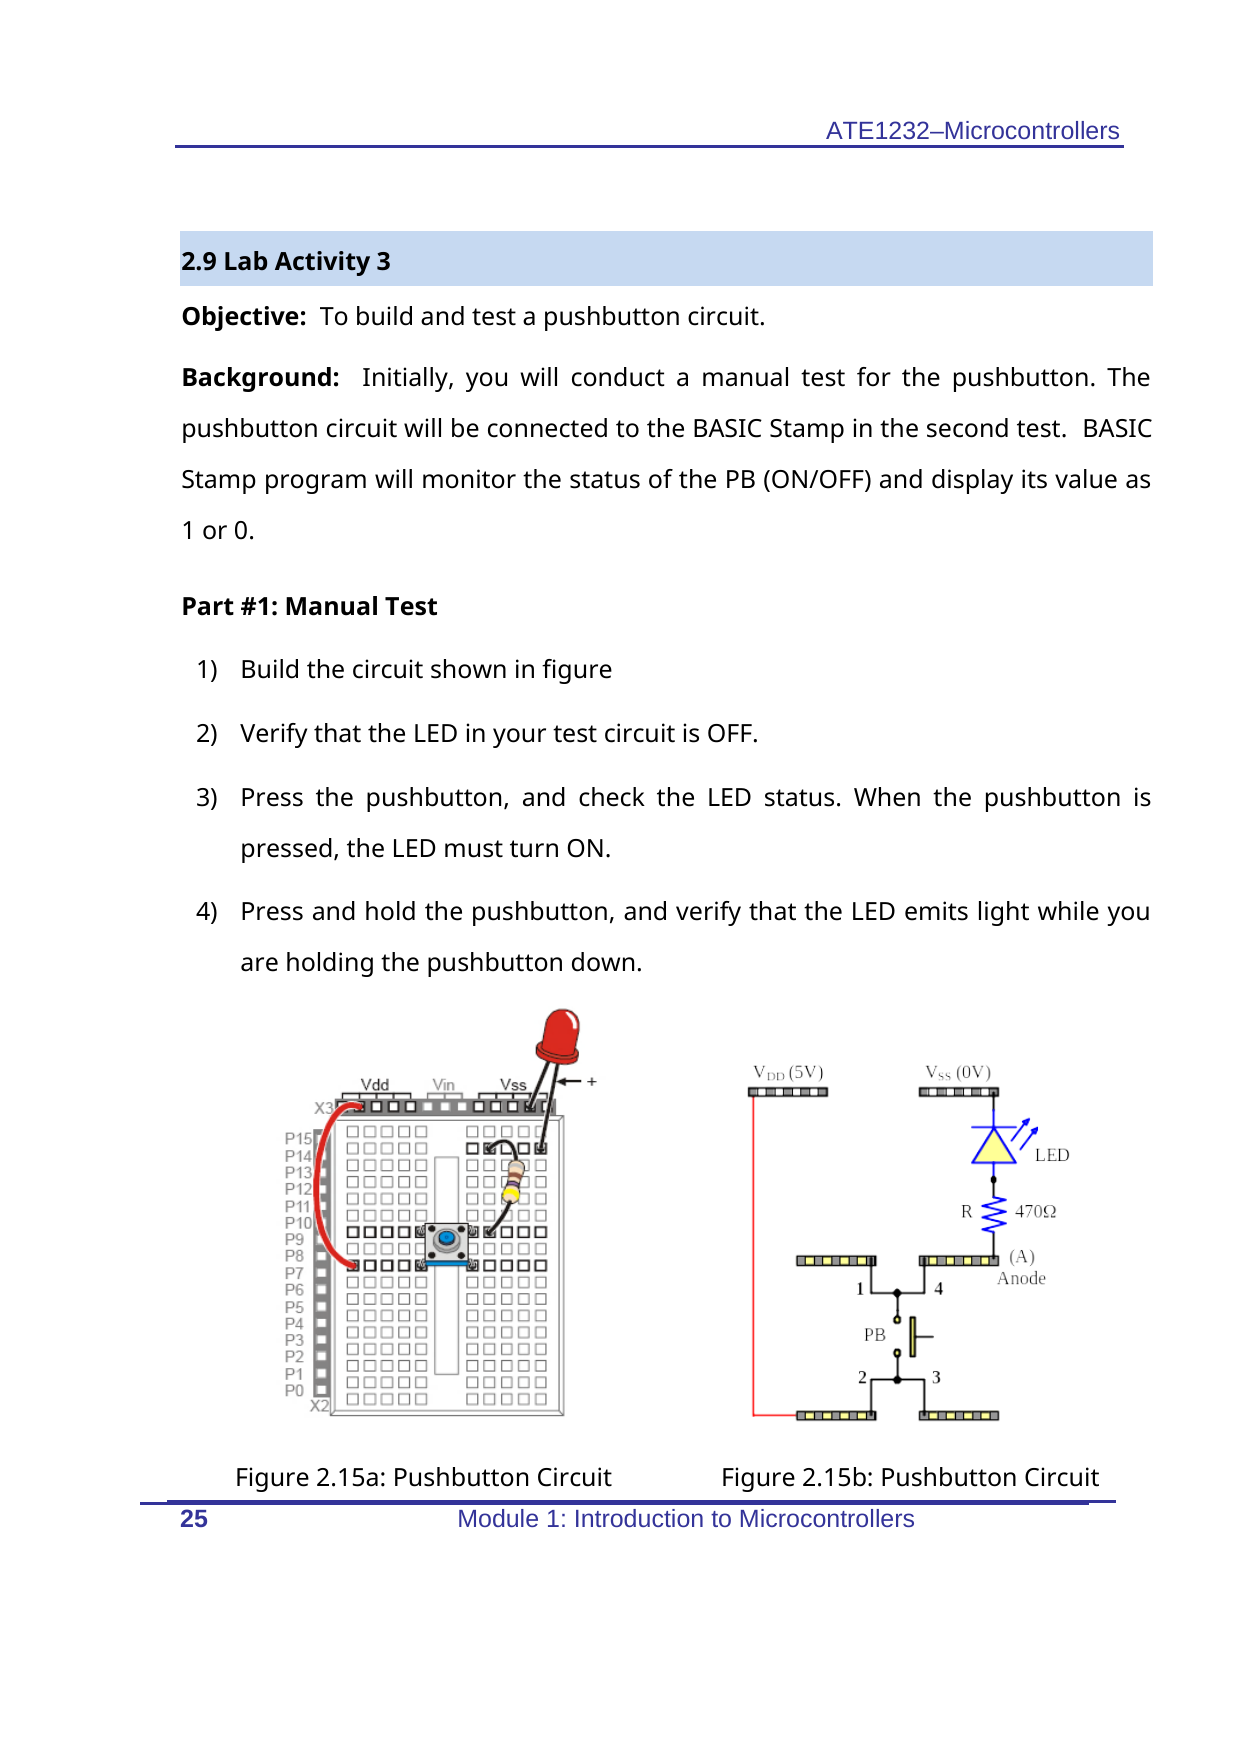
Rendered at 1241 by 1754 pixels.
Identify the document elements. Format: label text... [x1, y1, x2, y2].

table_cell Background: Initially, you will conduct a manual test for the pushbutton. The pushbutton circuit will be connected to the BASIC Stamp in the second test. BASIC Stamp program will monitor the status of the PB (ON/OFF) and display its value as 1 or 0. Part #1: Manual Test Build the circuit shown in figure Verify that the LED in your test circuit is OFF. Press the pushbutton, and check the LED status. When the pushbutton is pressed, the LED must turn ON. Press and hold the pushbutton, and verify that the LED emits light while you are holding the pushbutton down. [180, 347, 1153, 993]
table_cell [180, 993, 667, 1447]
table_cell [180, 1448, 667, 1502]
table_cell Objective: To build and test a pushbutton circuit. [180, 286, 1153, 347]
table_header 2.9 Lab Activity 3 [180, 231, 1153, 286]
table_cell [667, 1448, 1153, 1502]
table_cell [667, 993, 1153, 1447]
